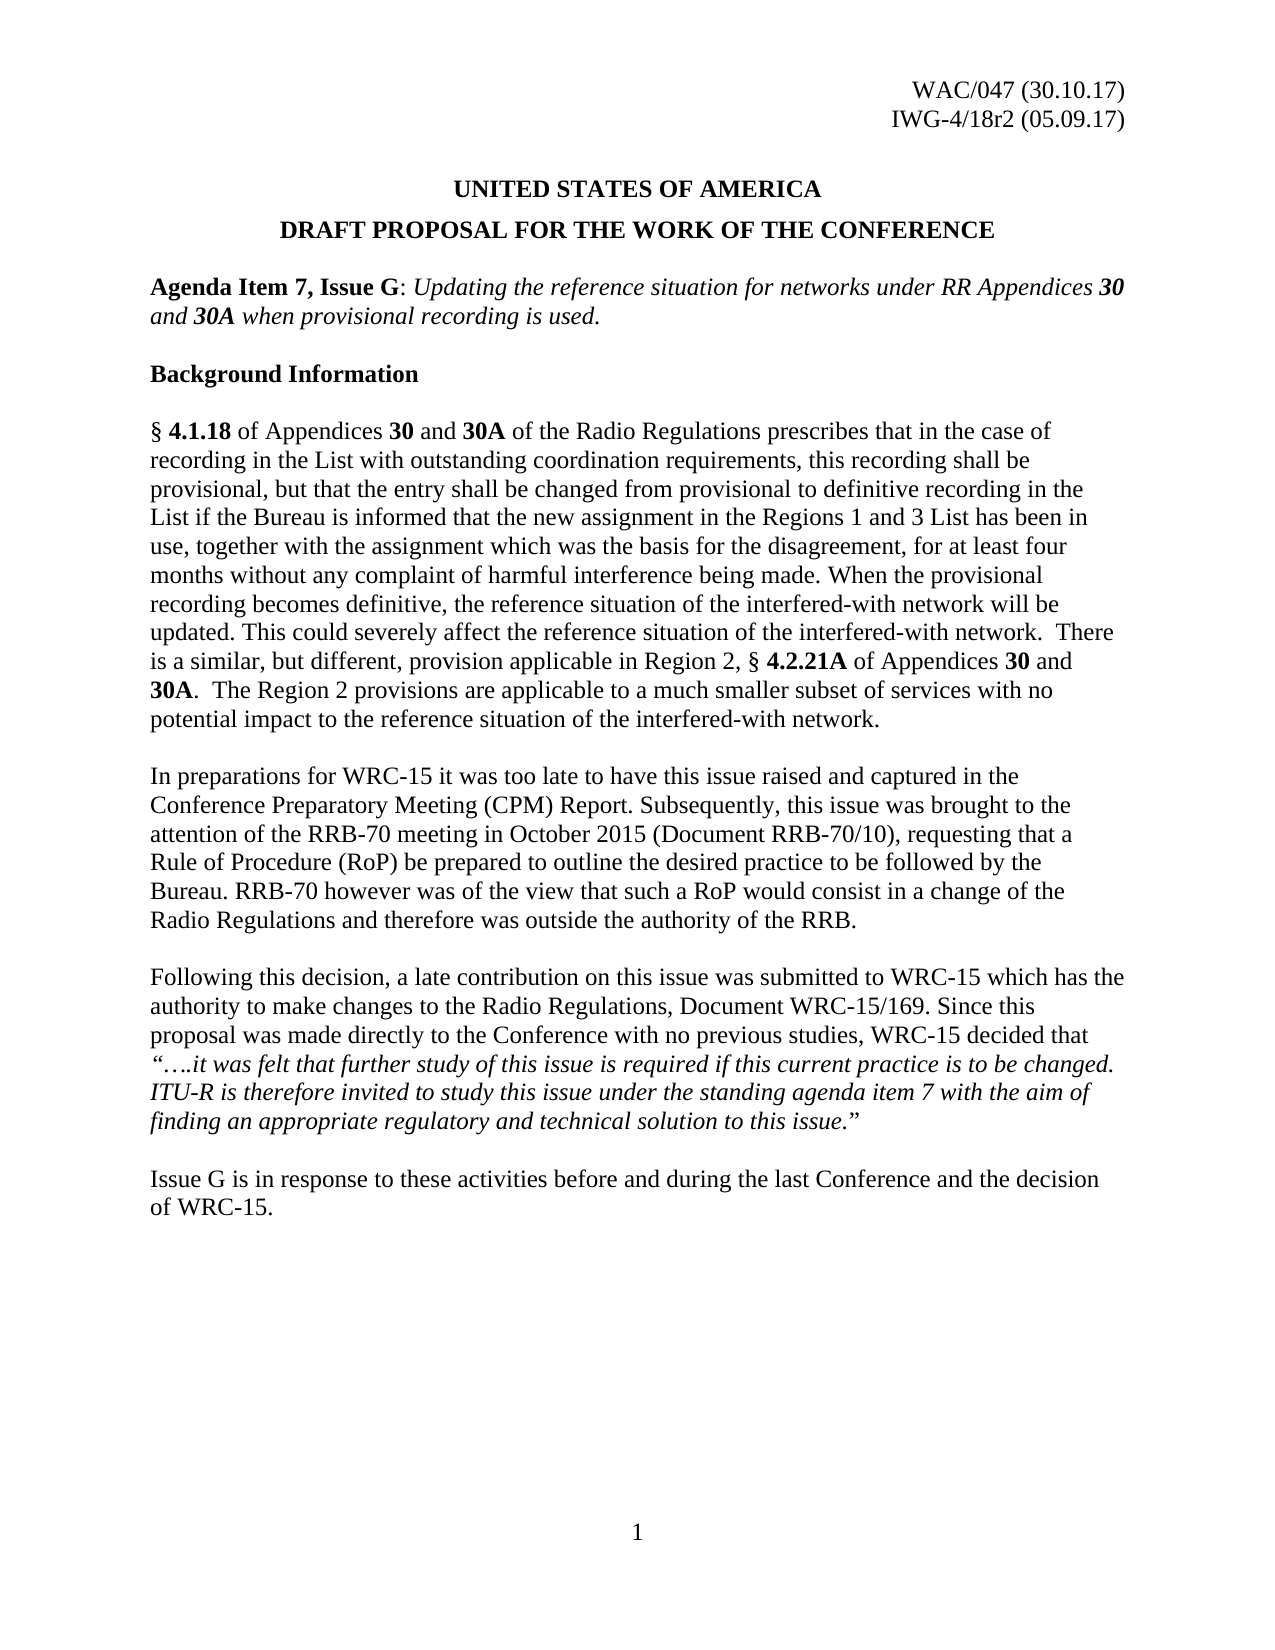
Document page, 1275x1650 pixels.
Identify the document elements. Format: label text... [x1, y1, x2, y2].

text Issue G is in response to these activities before and during the last Conference and the decision of WRC-15. [150, 1164, 1125, 1221]
text DRAFT PROPOSAL FOR THE WORK OF THE CONFERENCE [150, 215, 1125, 244]
text Agenda Item 7, Issue G: Updating the reference situation for networks under RR Appendices 30 and 30A when provisional recording is used. [150, 272, 1125, 330]
text Following this decision, a late contribution on this issue was submitted to WRC-15 which has the authority to make changes to the Radio Regulations, Document WRC-15/169. Since this proposal was made directly to the Conference with no previous studies, WRC-15 decided that [150, 962, 1125, 1049]
text In preparations for WRC-15 it was too late to have this issue raised and captured in the Conference Preparatory Meeting (CPM) Report. Subsequently, this issue was brought to the attention of the RRB-70 meeting in October 2015 (Document RRB-70/10), requesting that a Rule of Procedure (RoP) be prepared to outline the desired practice to be followed by the Bureau. RRB-70 however was of the view that such a RoP would consist in a change of the Radio Regulations and therefore was outside the authority of the RRB. [150, 761, 1125, 934]
text UNITED STATES OF AMERICA [150, 174, 1125, 202]
text “….it was felt that further study of this issue is required if this current practice is to be changed. ITU-R is therefore invited to study this issue under the standing agenda item 7 with the aim of finding an appropriate regulatory and technical solution to this issue.” [150, 1049, 1125, 1135]
text § 4.1.18 of Appendices 30 and 30A of the Radio Regulations prescribes that in the case of recording in the List with outstanding coordination requirements, this recording shall be provisional, but that the entry shall be changed from provisional to definitive recording in the List if the Bureau is informed that the new assignment in the Regions 1 and 3 List has been in use, together with the assignment which was the basis for the disagreement, for at least four months without any complaint of harmful interference being made. When the provisional recording becomes definitive, the reference situation of the interfered-with network will be updated. This could severely affect the reference situation of the interfered-with network. There is a similar, but different, provision applicable in Region 2, § 4.2.21A of Appendices 30 and 30A. The Region 2 provisions are applicable to a much smaller subset of services with no potential impact to the reference situation of the interfered-with network. [150, 416, 1125, 732]
text Background Information [150, 359, 1125, 387]
